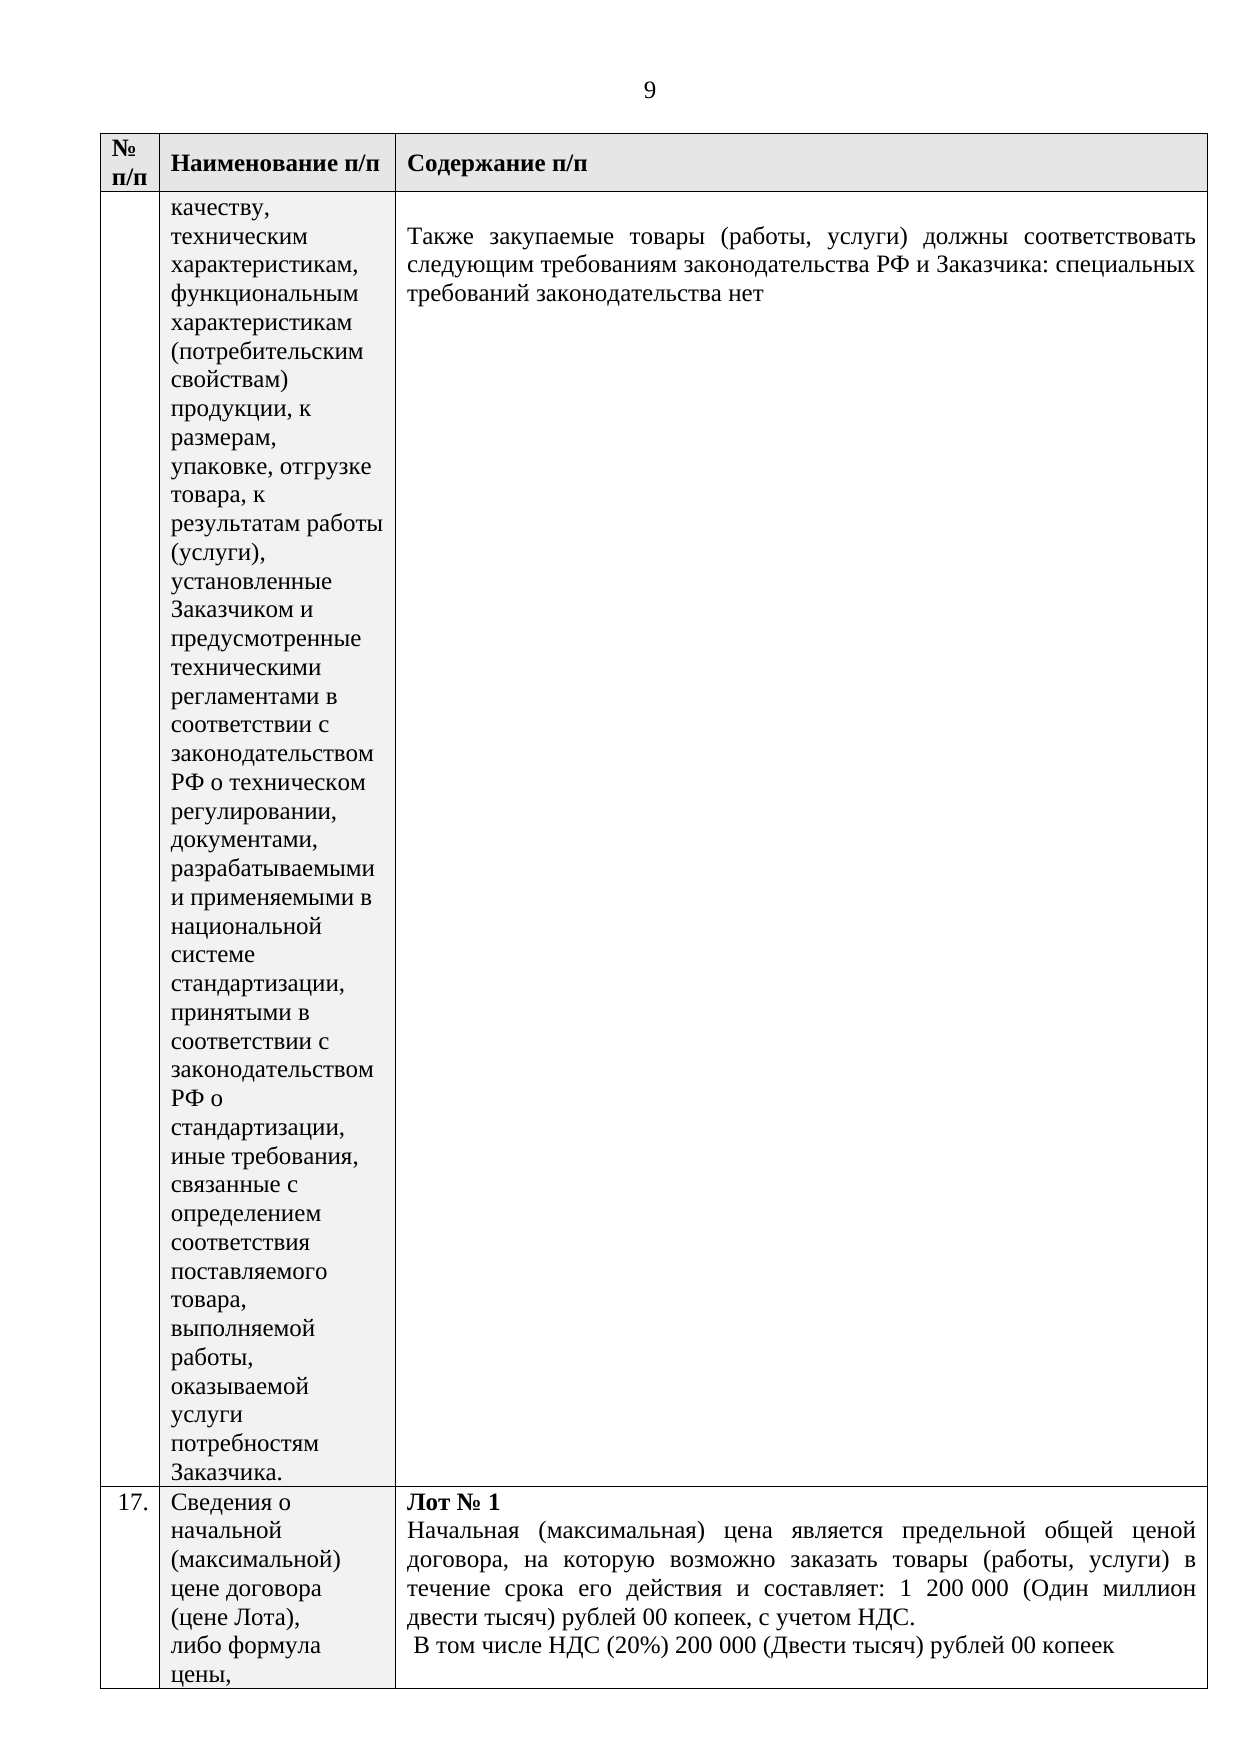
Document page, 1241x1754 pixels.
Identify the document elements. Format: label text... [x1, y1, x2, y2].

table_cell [160, 192, 395, 1486]
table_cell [396, 192, 1207, 1486]
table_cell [160, 1487, 395, 1688]
table_header Наименование п/п [160, 134, 395, 191]
table_header № п/п [101, 134, 159, 191]
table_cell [396, 1487, 1207, 1688]
table_header Содержание п/п [396, 134, 1207, 191]
table_cell [101, 192, 159, 1486]
table_cell [101, 1487, 159, 1688]
